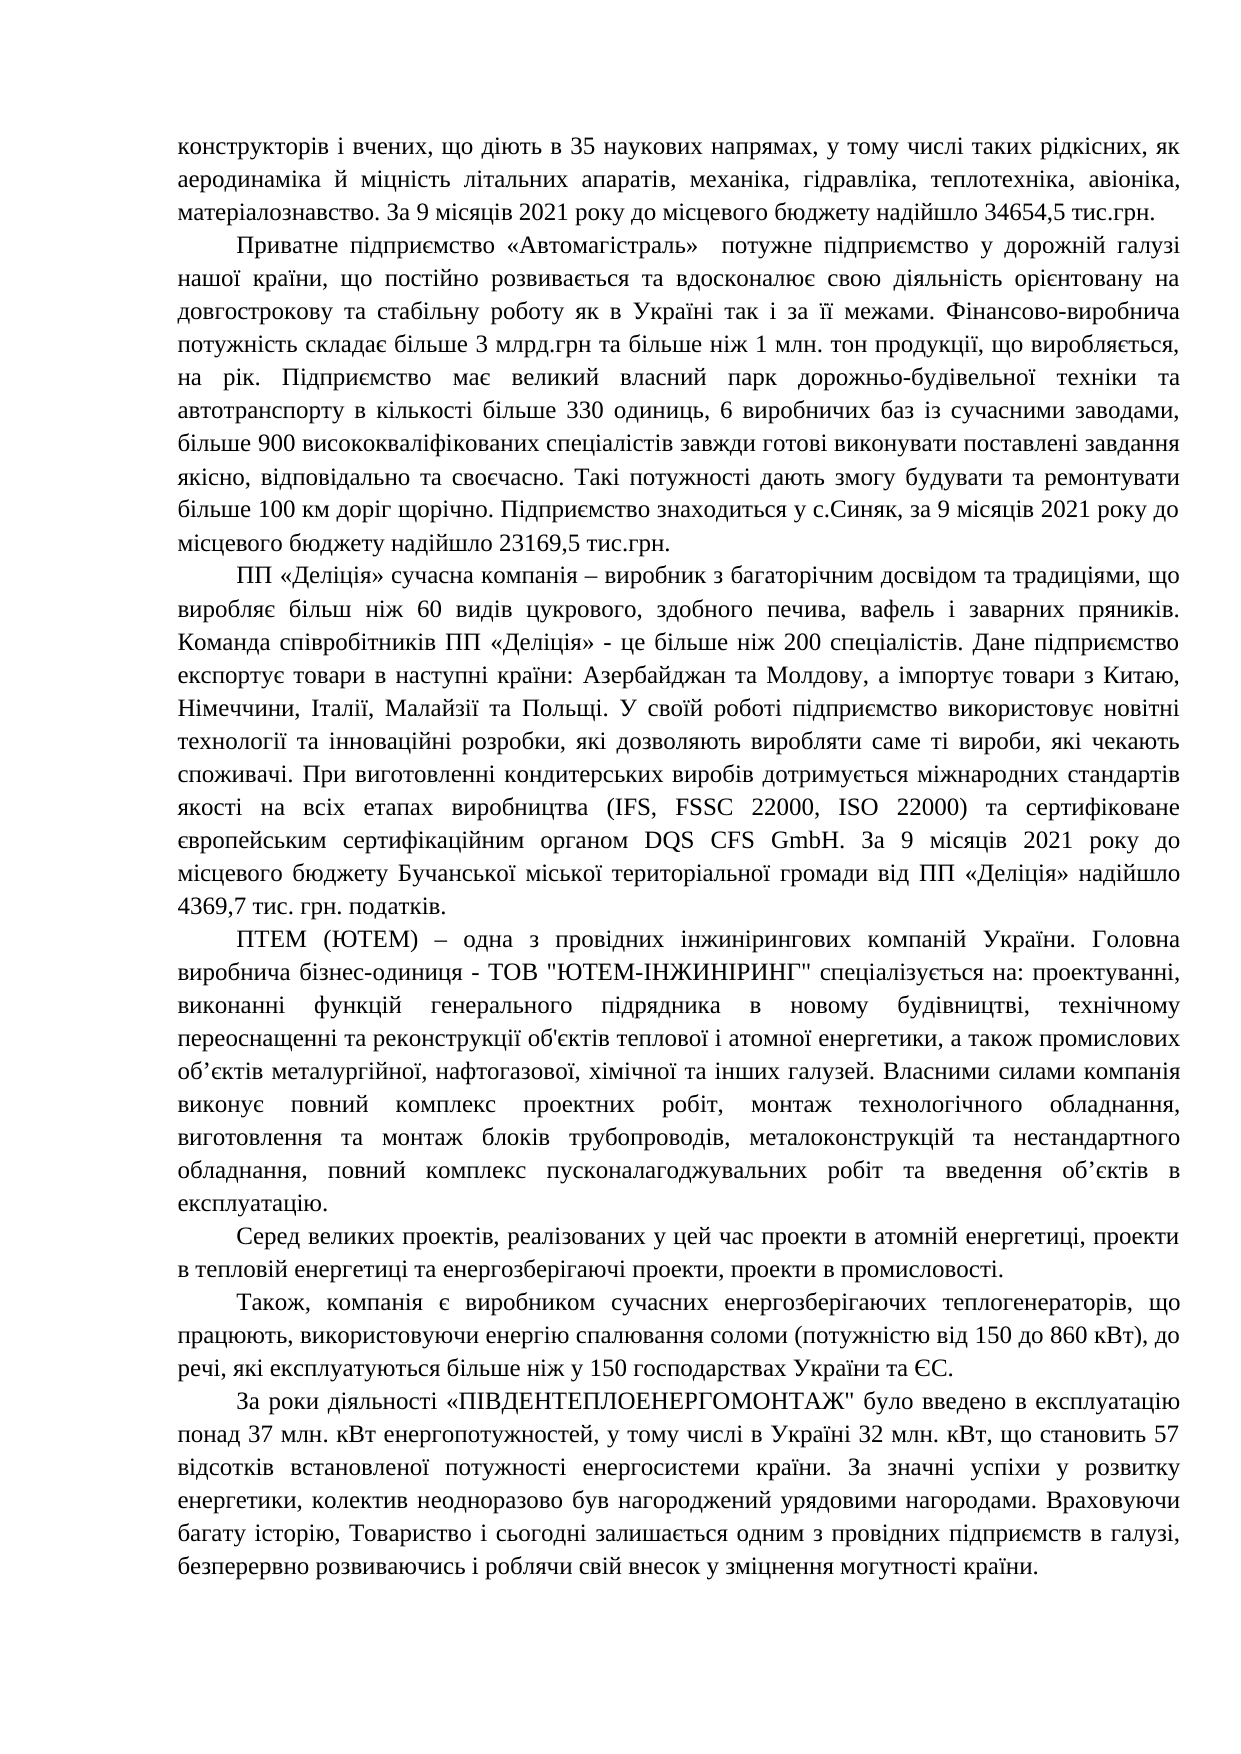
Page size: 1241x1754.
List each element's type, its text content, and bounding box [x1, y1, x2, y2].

text За роки діяльності «ПІВДЕНТЕПЛОЕНЕРГОМОНТАЖ" було введено в експлуатацію понад 37 млн. кВт енергопотужностей, у тому числі в Україні 32 млн. кВт, що становить 57 відсотків встановленої потужності енергосистеми країни. За значні успіхи у розвитку енергетики, колектив неодноразово був нагороджений урядовими нагородами. Враховуючи багату історію, Товариство і сьогодні залишається одним з провідних підприємств в галузі, безперервно розвиваючись і роблячи свій внесок у зміцнення могутності країни. [177, 1386, 1181, 1580]
text Також, компанія є виробником сучасних енергозберігаючих теплогенераторів, що працюють, використовуючи енергію спалювання соломи (потужністю від 150 до 860 кВт), до речі, які експлуатуються більше ніж у 150 господарствах України та ЄС. [177, 1287, 1181, 1382]
text Серед великих проектів, реалізованих у цей час проекти в атомній енергетиці, проекти в тепловій енергетиці та енергозберігаючі проекти, проекти в промисловості. [177, 1221, 1181, 1283]
text ПП «Деліція» сучасна компанія – виробник з багаторічним досвідом та традиціями, що виробляє більш ніж 60 видів цукрового, здобного печива, вафель і заварних пряників. Команда співробітників ПП «Деліція» - це більше ніж 200 спеціалістів. Дане підприємство експортує товари в наступні країни: Азербайджан та Молдову, а імпортує товари з Китаю, Німеччини, Італії, Малайзії та Польщі. У своїй роботі підприємство використовує новітні технології та інноваційні розробки, які дозволяють виробляти саме ті вироби, які чекають споживачі. При виготовленні кондитерських виробів дотримується міжнародних стандартів якості на всіх етапах виробництва (IFS, FSSC 22000, ISO 22000) та сертифіковане європейським сертифікаційним органом DQS CFS GmbH. За 9 місяців 2021 року до місцевого бюджету Бучанської міської територіальної громади від ПП «Деліція» надійшло 4369,7 тис. грн. податків. [177, 561, 1181, 919]
text Приватне підприємство «Автомагістраль» потужне підприємство у дорожній галузі нашої країни, що постійно розвивається та вдосконалює свою діяльність орієнтовану на довгострокову та стабільну роботу як в Україні так і за її межами. Фінансово-виробнича потужність складає більше 3 млрд.грн та більше ніж 1 млн. тон продукції, що виробляється, на рік. Підприємство має великий власний парк дорожньо-будівельної техніки та автотранспорту в кількості більше 330 одиниць, 6 виробничих баз із сучасними заводами, більше 900 висококваліфікованих спеціалістів завжди готові виконувати поставлені завдання якісно, відповідально та своєчасно. Такі потужності дають змогу будувати та ремонтувати більше 100 км доріг щорічно. Підприємство знаходиться у с.Синяк, за 9 місяців 2021 року до місцевого бюджету надійшло 23169,5 тис.грн. [177, 230, 1181, 556]
text ПТЕМ (ЮТЕМ) – одна з провідних інжинірингових компаній України. Головна виробнича бізнес-одиниця - ТОВ "ЮТЕМ-ІНЖИНІРИНГ" спеціалізується на: проектуванні, виконанні функцій генерального підрядника в новому будівництві, технічному переоснащенні та реконструкції об'єктів теплової і атомної енергетики, а також промислових об’єктів металургійної, нафтогазової, хімічної та інших галузей. Власними силами компанія виконує повний комплекс проектних робіт, монтаж технологічного обладнання, виготовлення та монтаж блоків трубопроводів, металоконструкцій та нестандартного обладнання, повний комплекс пусконалагоджувальних робіт та введення об’єктів в експлуатацію. [177, 924, 1181, 1217]
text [177, 131, 1181, 226]
